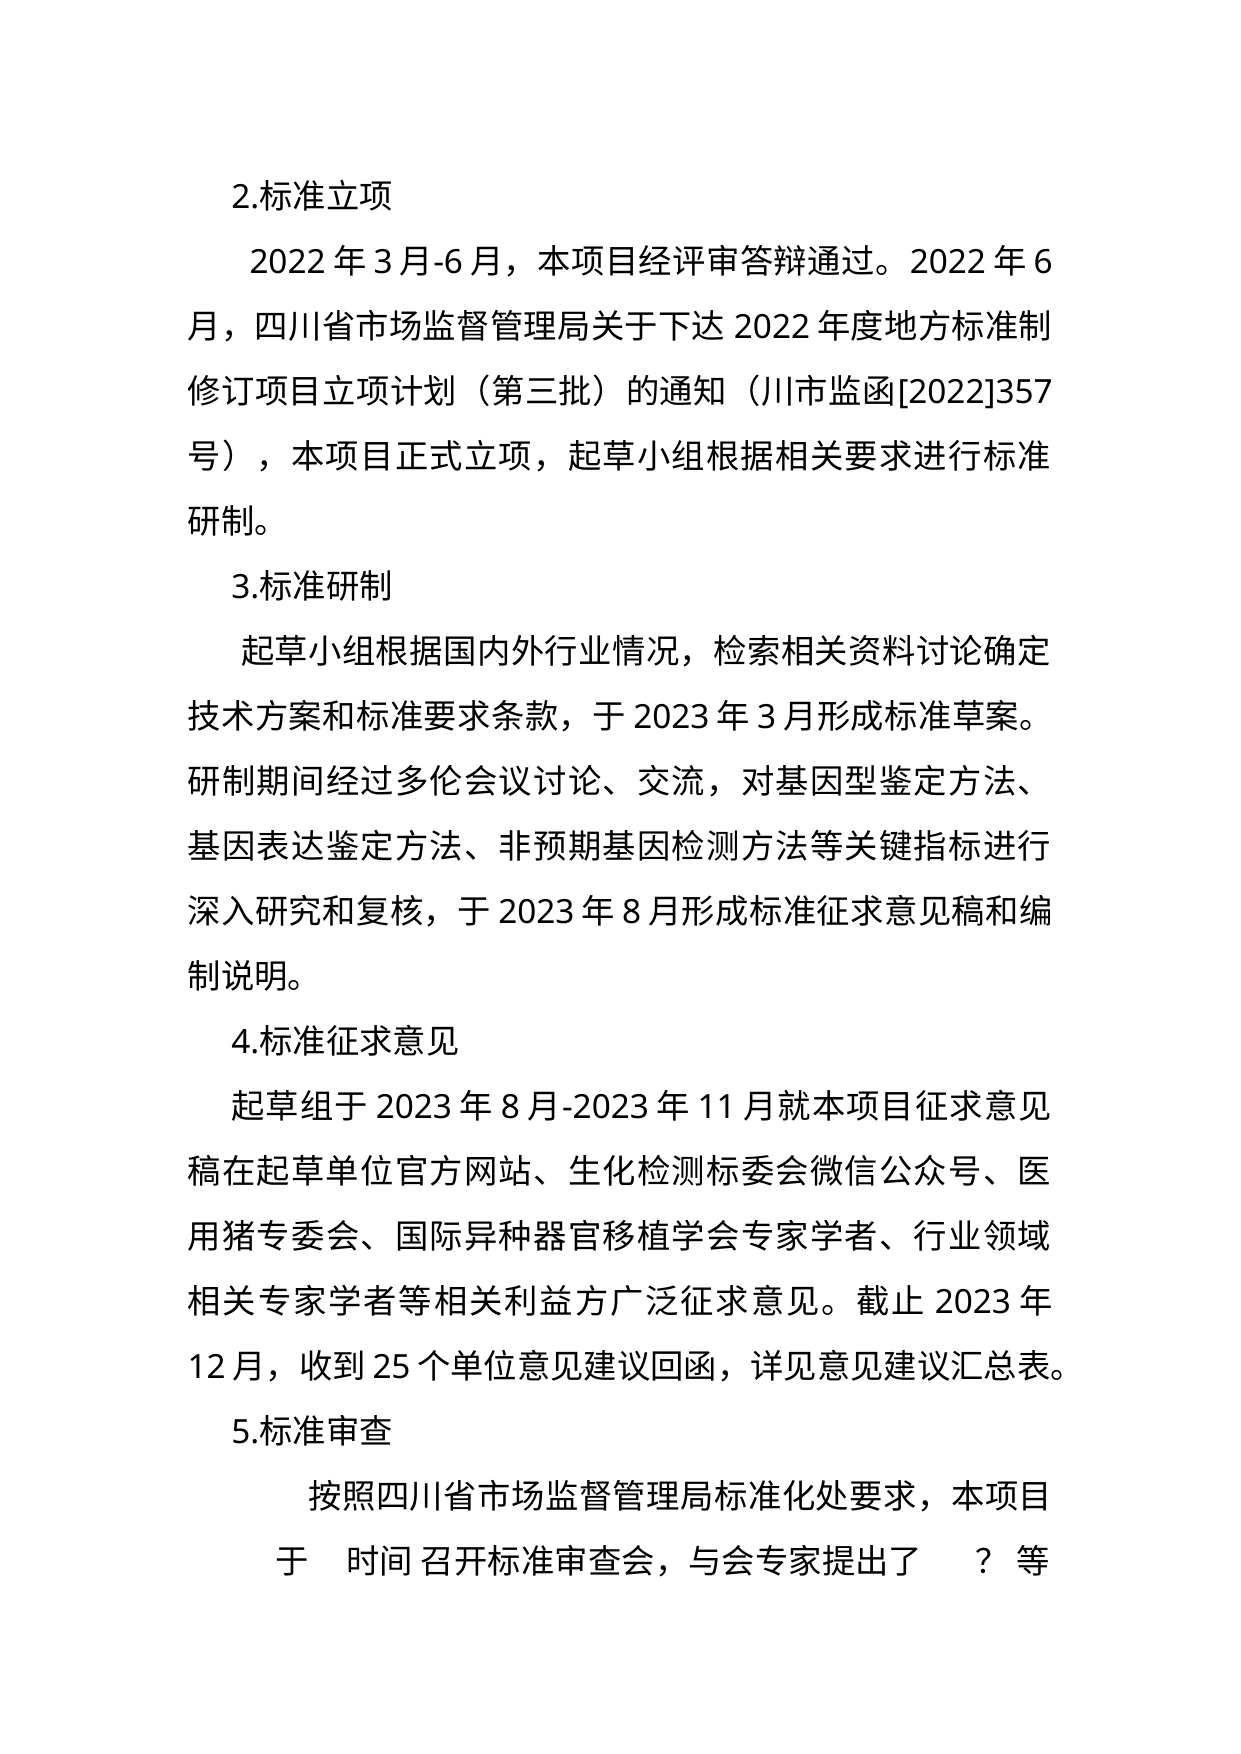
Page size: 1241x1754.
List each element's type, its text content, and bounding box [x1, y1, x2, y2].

text 起草小组根据国内外行业情况，检索相关资料讨论确定技术方案和标准要求条款，于2023年3月形成标准草案。研制期间经过多伦会议讨论、交流，对基因型鉴定方法、基因表达鉴定方法、非预期基因检测方法等关键指标进行深入研究和复核，于2023年8月形成标准征求意见稿和编制说明。 [187, 617, 1053, 1007]
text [275, 1462, 1053, 1592]
text 3.标准研制 [187, 552, 1053, 617]
text 起草组于2023年8月-2023年11月就本项目征求意见稿在起草单位官方网站、生化检测标委会微信公众号、医用猪专委会、国际异种器官移植学会专家学者、行业领域相关专家学者等相关利益方广泛征求意见。截止2023年12月，收到25个单位意见建议回函，详见意见建议汇总表。 [187, 1072, 1053, 1397]
text 4.标准征求意见 [187, 1007, 1053, 1072]
text 2022年3月-6月，本项目经评审答辩通过。2022年6月，四川省市场监督管理局关于下达2022年度地方标准制修订项目立项计划（第三批）的通知（川市监函[2022]357号），本项目正式立项，起草小组根据相关要求进行标准研制。 [187, 227, 1053, 552]
text 5.标准审查 [187, 1397, 1053, 1462]
text 2.标准立项 [187, 162, 1053, 227]
